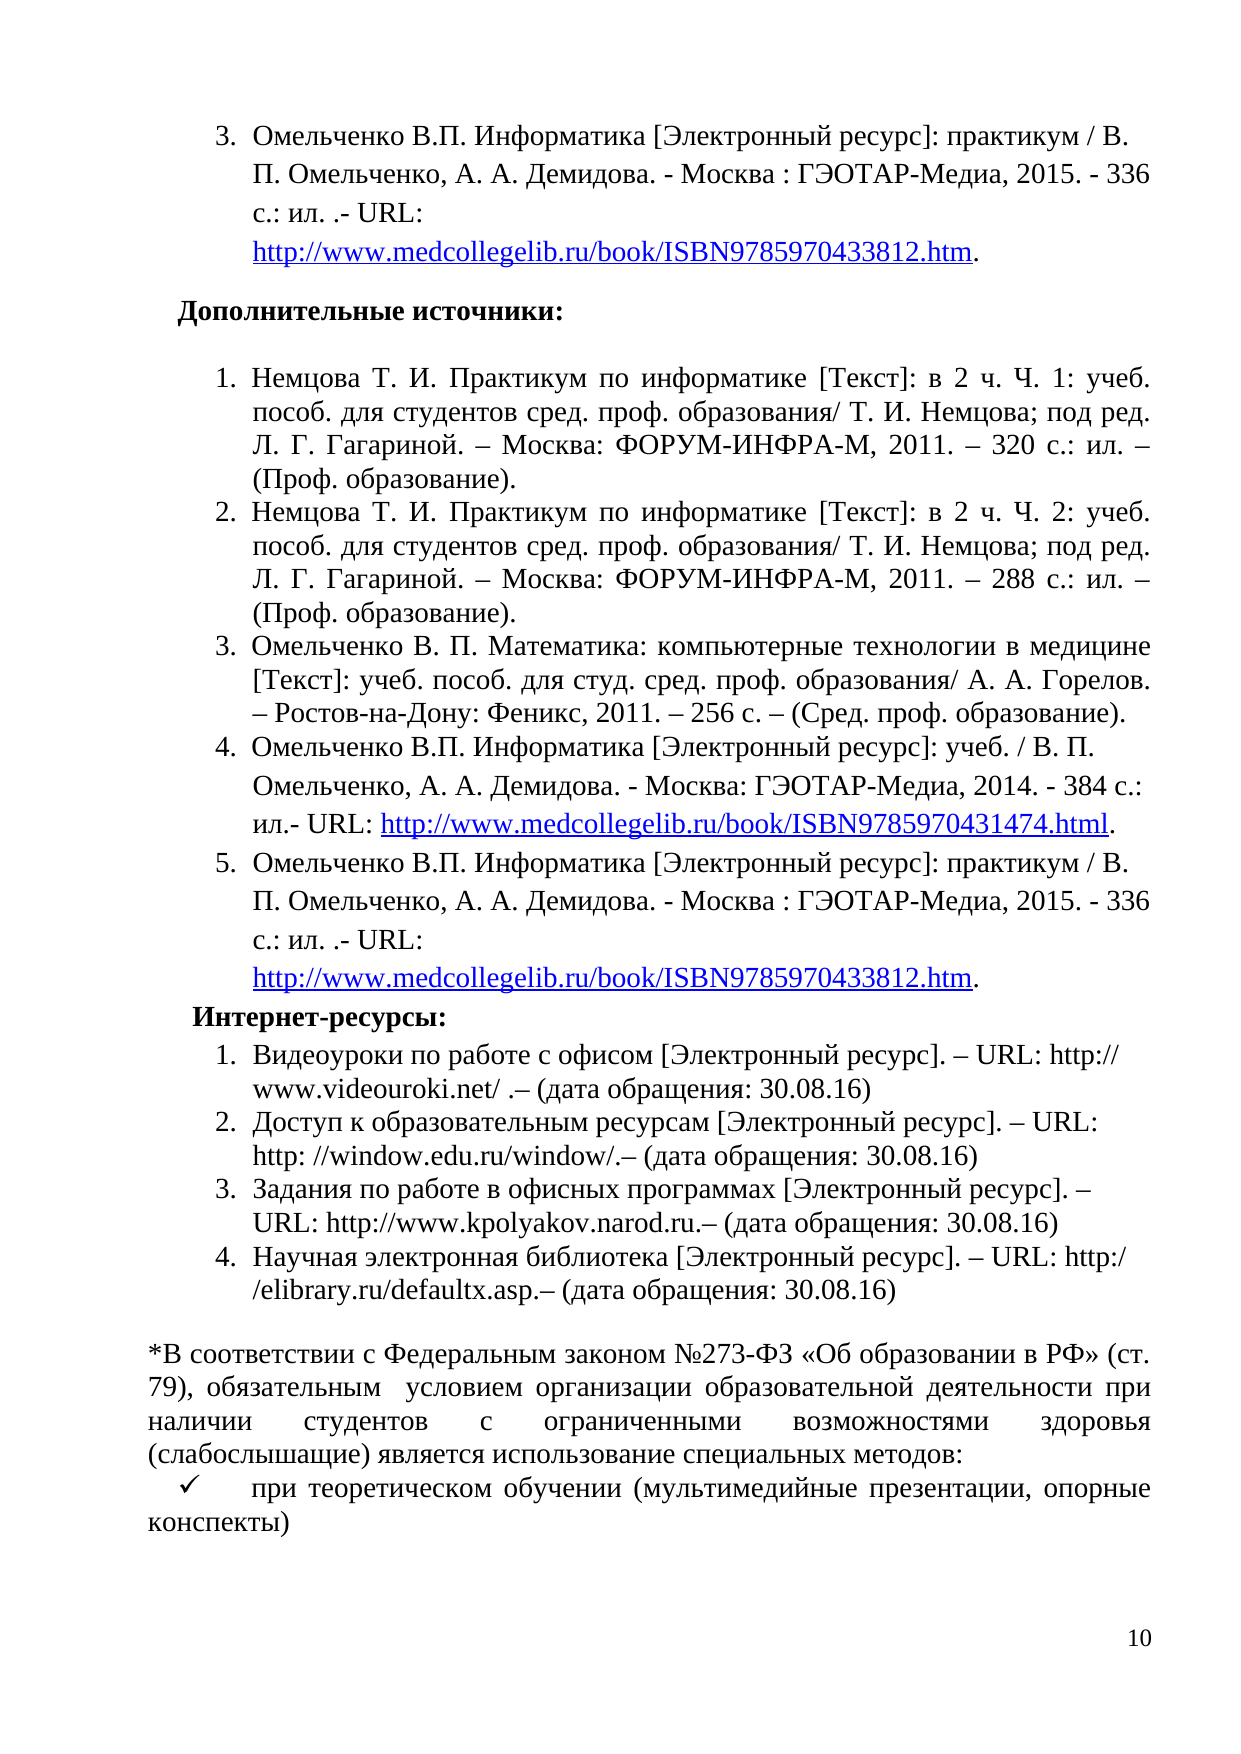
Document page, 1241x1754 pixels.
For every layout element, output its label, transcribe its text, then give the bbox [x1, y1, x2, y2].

list Омельченко В.П. Информатика [Электронный ресурс]: практикум / В. П. Омельченко, А. А. Демидова. - Москва : ГЭОТАР-Медиа, 2015. - 336 с.: ил. .- URL: http://www.medcollegelib.ru/book/ISBN9785970433812.htm. [215, 118, 1152, 267]
text Дополнительные источники: [177, 293, 1107, 327]
list Омельченко В.П. Информатика [Электронный ресурс]: учеб. / В. П. Омельченко, А. А. Демидова. - Москва: ГЭОТАР-Медиа, 2014. - 384 с.: ил.- URL: http://www.medcollegelib.ru/book/ISBN9785970431474.html. [215, 729, 1152, 840]
list Видеоуроки по работе с офисом [Электронный ресурс]. – URL: http:// www.videouroki.net/ .– (дата обращения: 30.08.16) [215, 1037, 1152, 1104]
list Задания по работе в офисных программах [Электронный ресурс]. – URL: http://www.kpolyakov.narod.ru.– (дата обращения: 30.08.16) [215, 1172, 1152, 1239]
list Немцова Т. И. Практикум по информатике [Текст]: в 2 ч. Ч. 2: учеб. пособ. для студентов сред. проф. образования/ Т. И. Немцова; под ред. Л. Г. Гагариной. – Москва: ФОРУМ-ИНФРА-М, 2011. – 288 с.: ил. – (Проф. образование). [215, 494, 1152, 628]
list Омельченко В.П. Информатика [Электронный ресурс]: практикум / В. П. Омельченко, А. А. Демидова. - Москва : ГЭОТАР-Медиа, 2015. - 336 с.: ил. .- URL: http://www.medcollegelib.ru/book/ISBN9785970433812.htm. [215, 845, 1152, 994]
list Доступ к образовательным ресурсам [Электронный ресурс]. – URL: http: //window.edu.ru/window/.– (дата обращения: 30.08.16) [215, 1104, 1152, 1172]
list Научная электронная библиотека [Электронный ресурс]. – URL: http:/ /elibrary.ru/defaultx.asp.– (дата обращения: 30.08.16) [215, 1239, 1152, 1306]
list при теоретическом обучении (мультимедийные презентации, опорные конспекты) [148, 1470, 1152, 1537]
list Немцова Т. И. Практикум по информатике [Текст]: в 2 ч. Ч. 1: учеб. пособ. для студентов сред. проф. образования/ Т. И. Немцова; под ред. Л. Г. Гагариной. – Москва: ФОРУМ-ИНФРА-М, 2011. – 320 с.: ил. – (Проф. образование). [215, 360, 1152, 494]
text *В соответствии с Федеральным законом №273-ФЗ «Об образовании в РФ» (ст. 79), обязательным условием организации образовательной деятельности при наличии студентов с ограниченными возможностями здоровья (слабослышащие) является использование специальных методов: [148, 1336, 1152, 1470]
list Омельченко В. П. Математика: компьютерные технологии в медицине [Текст]: учеб. пособ. для студ. сред. проф. образования/ А. А. Горелов. – Ростов-на-Дону: Феникс, 2011. – 256 с. – (Сред. проф. образование). [215, 628, 1152, 729]
list Интернет-ресурсы: [192, 999, 1152, 1032]
